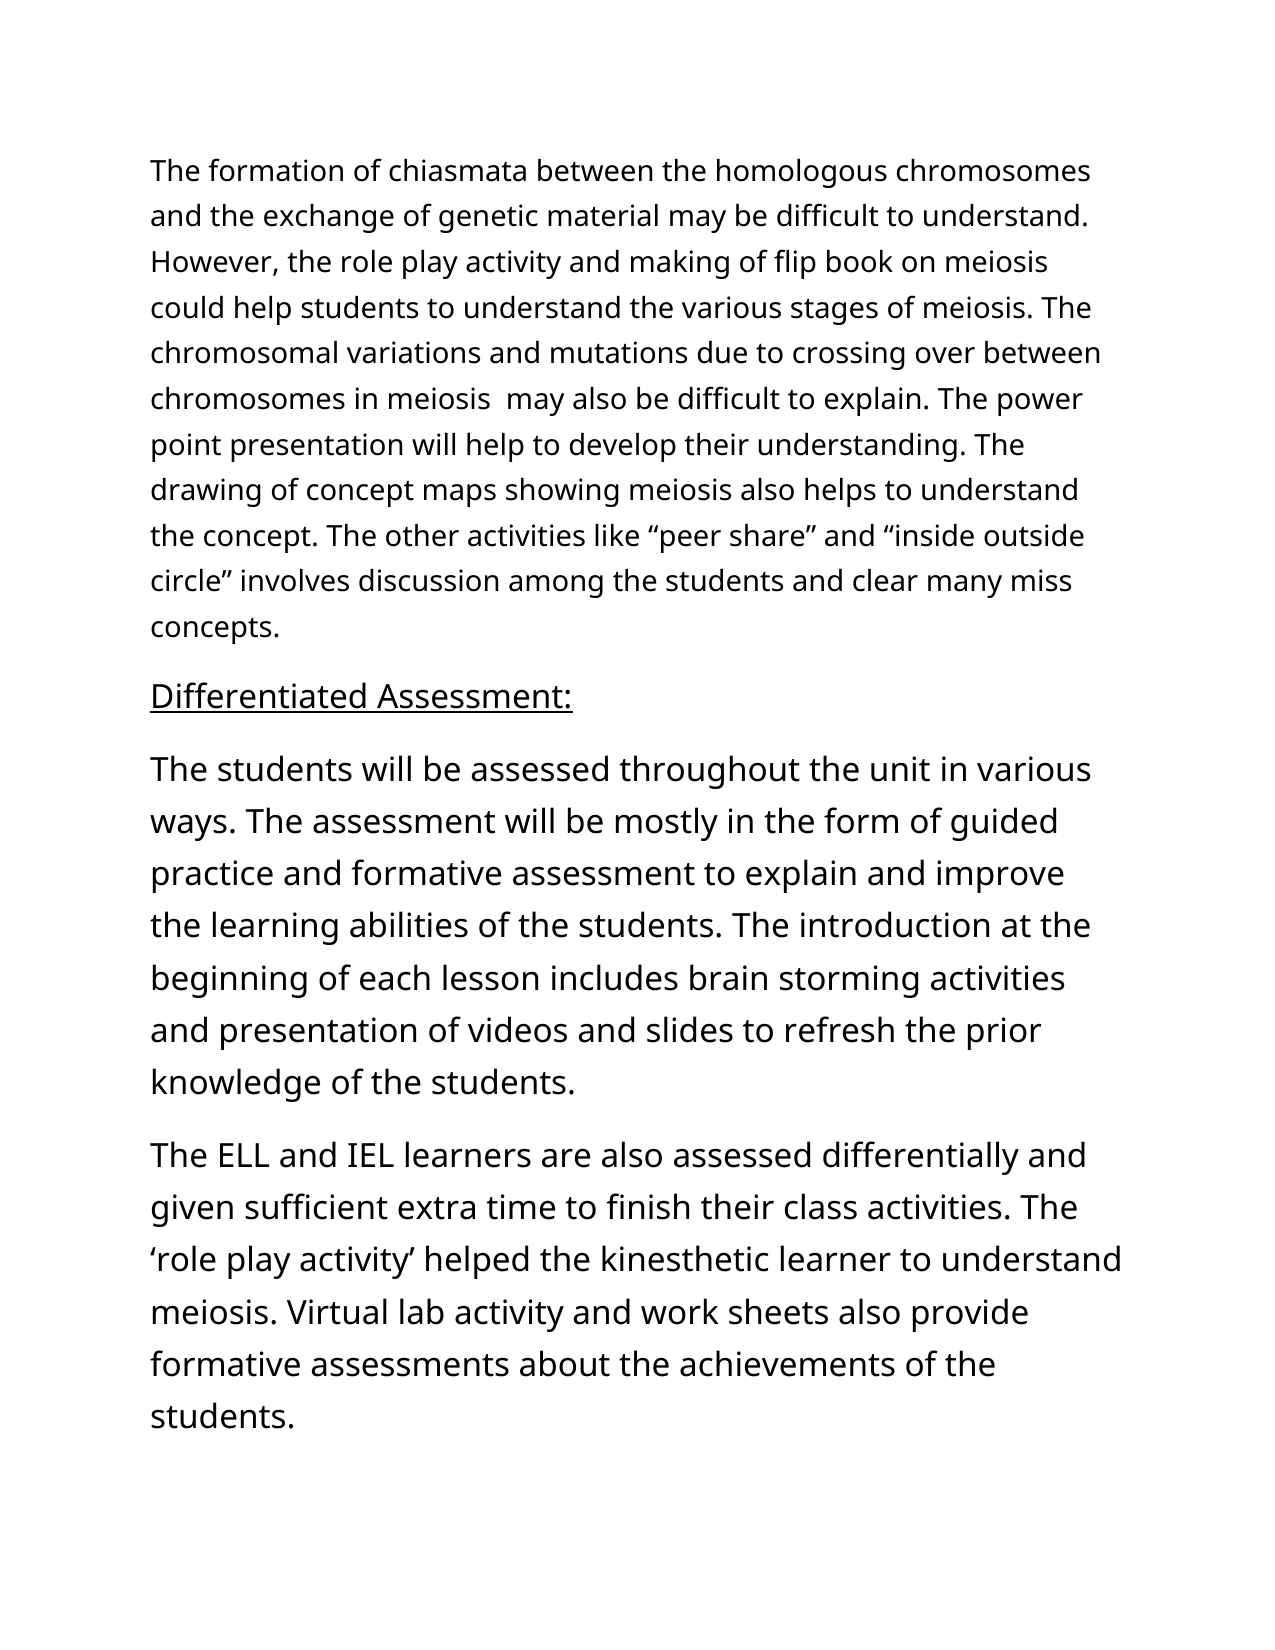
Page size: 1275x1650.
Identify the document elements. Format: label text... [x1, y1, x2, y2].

text Differentiated Assessment: [150, 673, 1125, 718]
text The formation of chiasmata between the homologous chromosomes and the exchange of genetic material may be difficult to understand. However, the role play activity and making of flip book on meiosis could help students to understand the various stages of meiosis. The chromosomal variations and mutations due to crossing over between chromosomes in meiosis may also be difficult to explain. The power point presentation will help to develop their understanding. The drawing of concept maps showing meiosis also helps to understand the concept. The other activities like “peer share” and “inside outside circle” involves discussion among the students and clear many miss concepts. [150, 150, 1125, 646]
text The students will be assessed throughout the unit in various ways. The assessment will be mostly in the form of guided practice and formative assessment to explain and improve the learning abilities of the students. The introduction at the beginning of each lesson includes brain storming activities and presentation of videos and slides to refresh the prior knowledge of the students. [150, 746, 1125, 1104]
text The ELL and IEL learners are also assessed differentially and given sufficient extra time to finish their class activities. The ‘role play activity’ helped the kinesthetic learner to understand meiosis. Virtual lab activity and work sheets also provide formative assessments about the achievements of the students. [150, 1132, 1125, 1438]
